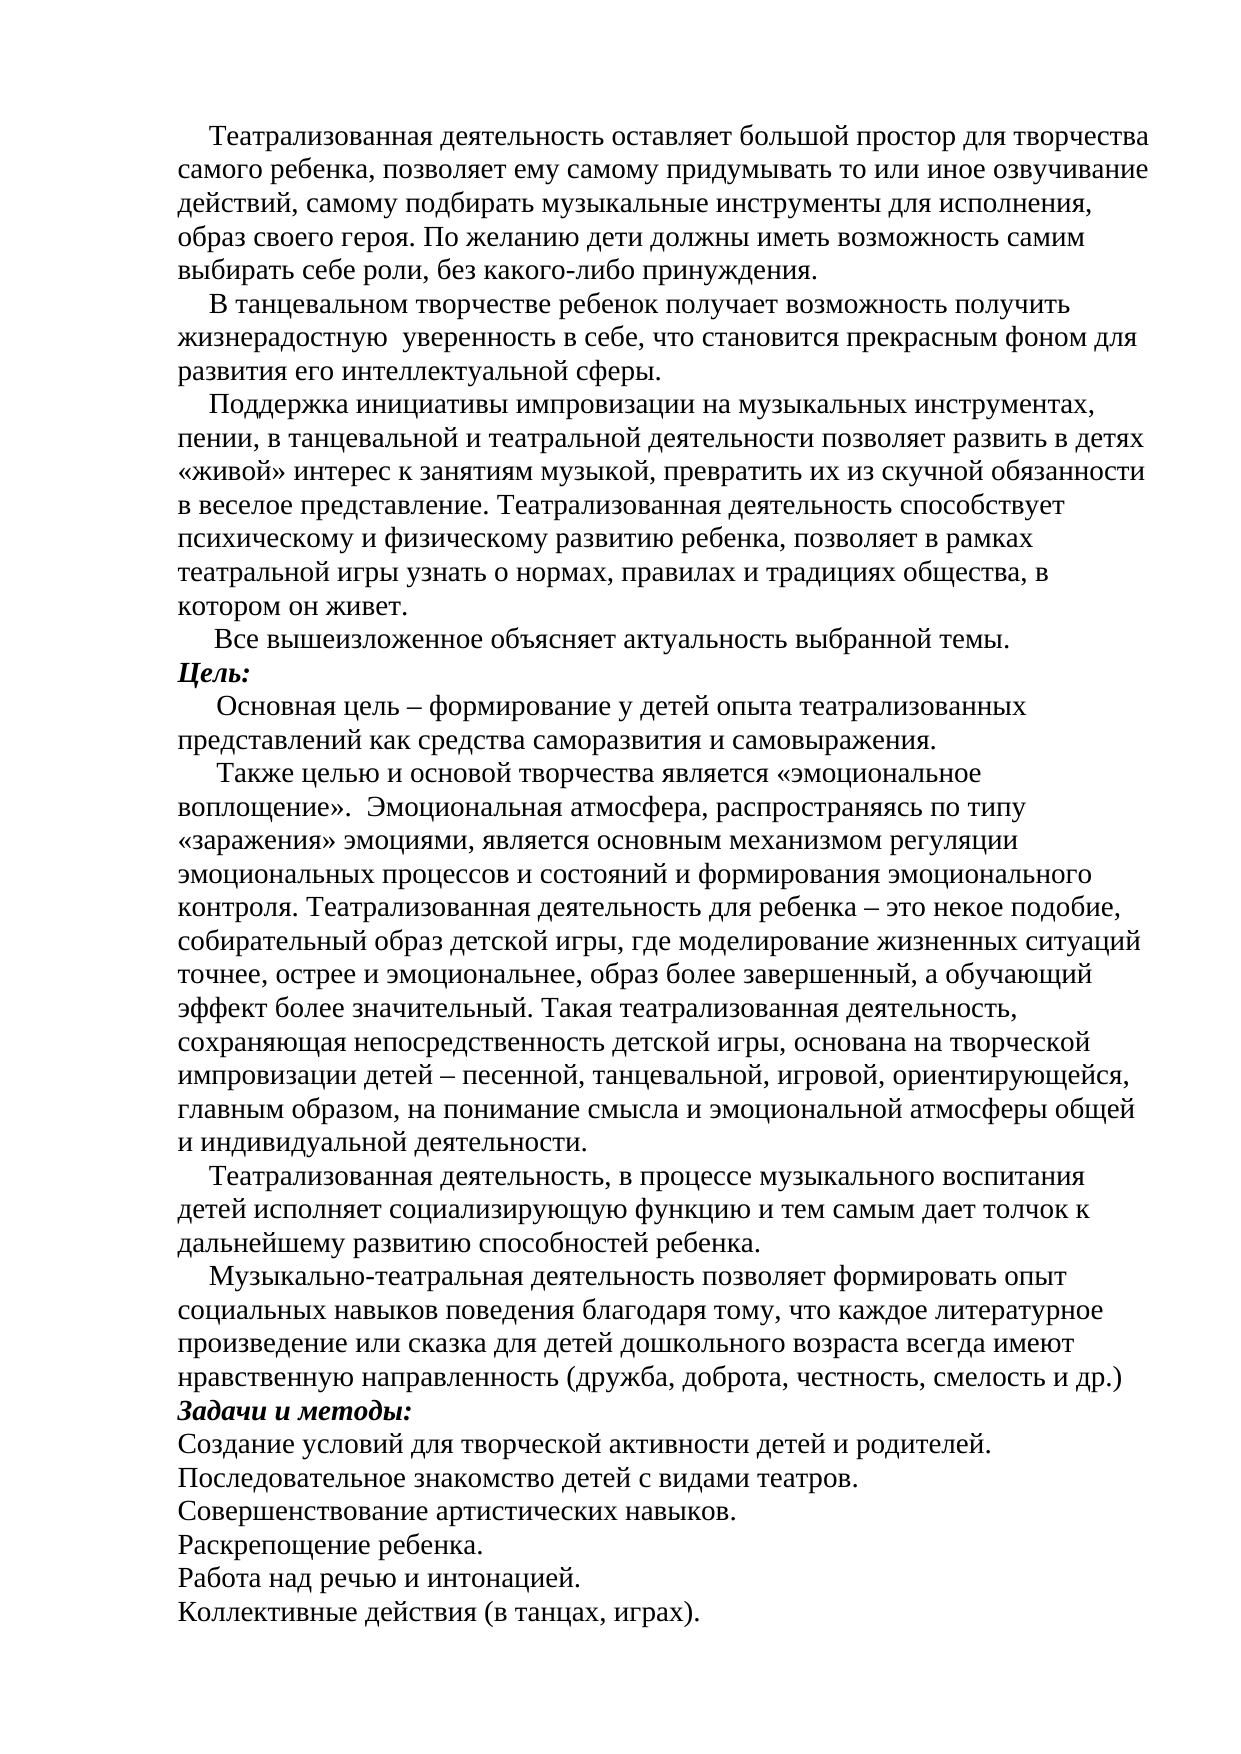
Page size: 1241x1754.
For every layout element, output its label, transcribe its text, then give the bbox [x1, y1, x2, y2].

text В танцевальном творчестве ребенок получает возможность получить жизнерадостную уверенность в себе, что становится прекрасным фоном для развития его интеллектуальной сферы. [177, 286, 1152, 386]
text Задачи и методы: [177, 1393, 1152, 1426]
text Театрализованная деятельность оставляет большой простор для творчества самого ребенка, позволяет ему самому придумывать то или иное озвучивание действий, самому подбирать музыкальные инструменты для исполнения, образ своего героя. По желанию дети должны иметь возможность самим выбирать себе роли, без какого-либо принуждения. [177, 118, 1152, 286]
text Поддержка инициативы импровизации на музыкальных инструментах, пении, в танцевальной и театральной деятельности позволяет развить в детях «живой» интерес к занятиям музыкой, превратить их из скучной обязанности в веселое представление. Театрализованная деятельность способствует психическому и физическому развитию ребенка, позволяет в рамках театральной игры узнать о нормах, правилах и традициях общества, в котором он живет. [177, 386, 1152, 621]
text Совершенствование артистических навыков. [177, 1493, 1152, 1527]
text Все вышеизложенное объясняет актуальность выбранной темы. [177, 621, 1152, 655]
text Театрализованная деятельность, в процессе музыкального воспитания детей исполняет социализирующую функцию и тем самым дает толчок к дальнейшему развитию способностей ребенка. [177, 1158, 1152, 1258]
text Коллективные действия (в танцах, играх). [177, 1594, 1152, 1627]
text Цель: [177, 655, 1152, 688]
text Основная цель – формирование у детей опыта театрализованных представлений как средства саморазвития и самовыражения. [177, 688, 1152, 755]
text Последовательное знакомство детей с видами театров. [177, 1460, 1152, 1493]
text Музыкально-театральная деятельность позволяет формировать опыт социальных навыков поведения благодаря тому, что каждое литературное произведение или сказка для детей дошкольного возраста всегда имеют нравственную направленность (дружба, доброта, честность, смелость и др.) [177, 1258, 1152, 1393]
text Также целью и основой творчества является «эмоциональное воплощение». Эмоциональная атмосфера, распространяясь по типу «заражения» эмоциями, является основным механизмом регуляции эмоциональных процессов и состояний и формирования эмоционального контроля. Театрализованная деятельность для ребенка – это некое подобие, собирательный образ детской игры, где моделирование жизненных ситуаций точнее, острее и эмоциональнее, образ более завершенный, а обучающий эффект более значительный. Такая театрализованная деятельность, сохраняющая непосредственность детской игры, основана на творческой импровизации детей – песенной, танцевальной, игровой, ориентирующейся, главным образом, на понимание смысла и эмоциональной атмосферы общей и индивидуальной деятельности. [177, 755, 1152, 1158]
text Создание условий для творческой активности детей и родителей. [177, 1426, 1152, 1460]
text Работа над речью и интонацией. [177, 1560, 1152, 1594]
text Раскрепощение ребенка. [177, 1527, 1152, 1560]
